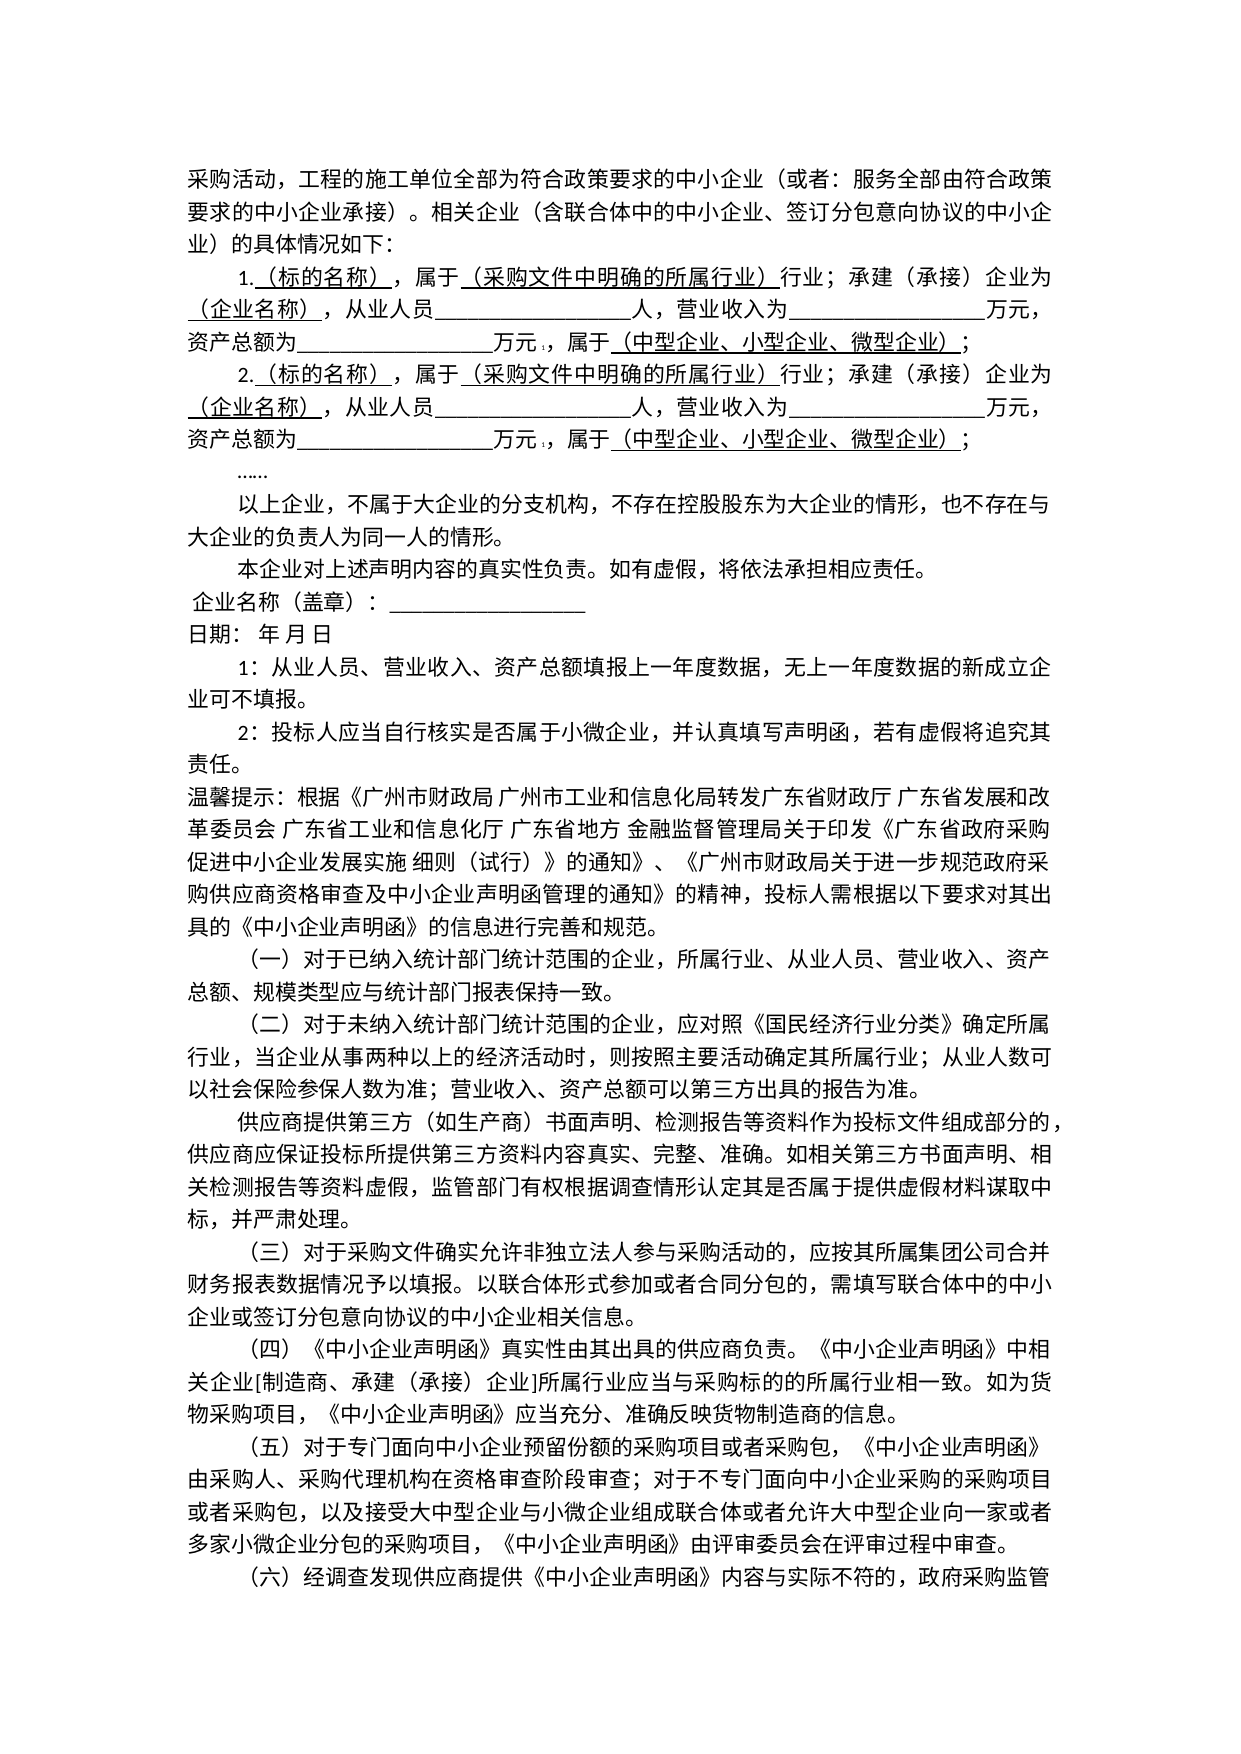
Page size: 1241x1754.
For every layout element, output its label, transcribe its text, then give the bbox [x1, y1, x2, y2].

text 供应商提供第三方（如生产商）书面声明、检测报告等资料作为投标文件组成部分的，供应商应保证投标所提供第三方资料内容真实、完整、准确。如相关第三方书面声明、相关检测报告等资料虚假，监管部门有权根据调查情形认定其是否属于提供虚假材料谋取中标，并严肃处理。 [187, 1104, 1053, 1234]
text （三）对于采购文件确实允许非独立法人参与采购活动的，应按其所属集团公司合并财务报表数据情况予以填报。以联合体形式参加或者合同分包的，需填写联合体中的中小企业或签订分包意向协议的中小企业相关信息。 [187, 1234, 1053, 1332]
text 2：投标人应当自行核实是否属于小微企业，并认真填写声明函，若有虚假将追究其责任。 [187, 714, 1053, 779]
text （四）《中小企业声明函》真实性由其出具的供应商负责。《中小企业声明函》中相关企业[制造商、承建（承接）企业]所属行业应当与采购标的的所属行业相一致。如为货物采购项目，《中小企业声明函》应当充分、准确反映货物制造商的信息。 [187, 1332, 1053, 1429]
text 以上企业，不属于大企业的分支机构，不存在控股股东为大企业的情形，也不存在与大企业的负责人为同一人的情形。 [187, 487, 1053, 552]
text …… [187, 454, 1053, 487]
text 2.（标的名称），属于（采购文件中明确的所属行业）行业；承建（承接）企业为（企业名称），从业人员__________________人，营业收入为__________________万元，资产总额为__________________万元1，属于（中型企业、小型企业、微型企业）； [187, 357, 1053, 454]
text （五）对于专门面向中小企业预留份额的采购项目或者采购包，《中小企业声明函》由采购人、采购代理机构在资格审查阶段审查；对于不专门面向中小企业采购的采购项目或者采购包，以及接受大中型企业与小微企业组成联合体或者允许大中型企业向一家或者多家小微企业分包的采购项目，《中小企业声明函》由评审委员会在评审过程中审查。 [187, 1429, 1053, 1559]
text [187, 162, 1053, 259]
text 温馨提示：根据《广州市财政局 广州市工业和信息化局转发广东省财政厅 广东省发展和改革委员会 广东省工业和信息化厅 广东省地方 金融监督管理局关于印发《广东省政府采购促进中小企业发展实施 细则（试行）》的通知》、《广州市财政局关于进一步规范政府采购供应商资格审查及中小企业声明函管理的通知》的精神，投标人需根据以下要求对其出具的《中小企业声明函》的信息进行完善和规范。 [187, 779, 1053, 942]
text 本企业对上述声明内容的真实性负责。如有虚假，将依法承担相应责任。 [187, 552, 1053, 584]
text （二）对于未纳入统计部门统计范围的企业，应对照《国民经济行业分类》确定所属行业，当企业从事两种以上的经济活动时，则按照主要活动确定其所属行业；从业人数可以社会保险参保人数为准；营业收入、资产总额可以第三方出具的报告为准。 [187, 1007, 1053, 1104]
text 1：从业人员、营业收入、资产总额填报上一年度数据，无上一年度数据的新成立企业可不填报。 [187, 649, 1053, 714]
text （一）对于已纳入统计部门统计范围的企业，所属行业、从业人员、营业收入、资产总额、规模类型应与统计部门报表保持一致。 [187, 942, 1053, 1007]
text 企业名称（盖章）：__________________ [187, 584, 1053, 617]
text 1.（标的名称），属于（采购文件中明确的所属行业）行业；承建（承接）企业为（企业名称），从业人员__________________人，营业收入为__________________万元，资产总额为__________________万元1，属于（中型企业、小型企业、微型企业）； [187, 259, 1053, 357]
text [187, 1559, 1053, 1592]
text 日期： 年 月 日 [187, 617, 1053, 649]
